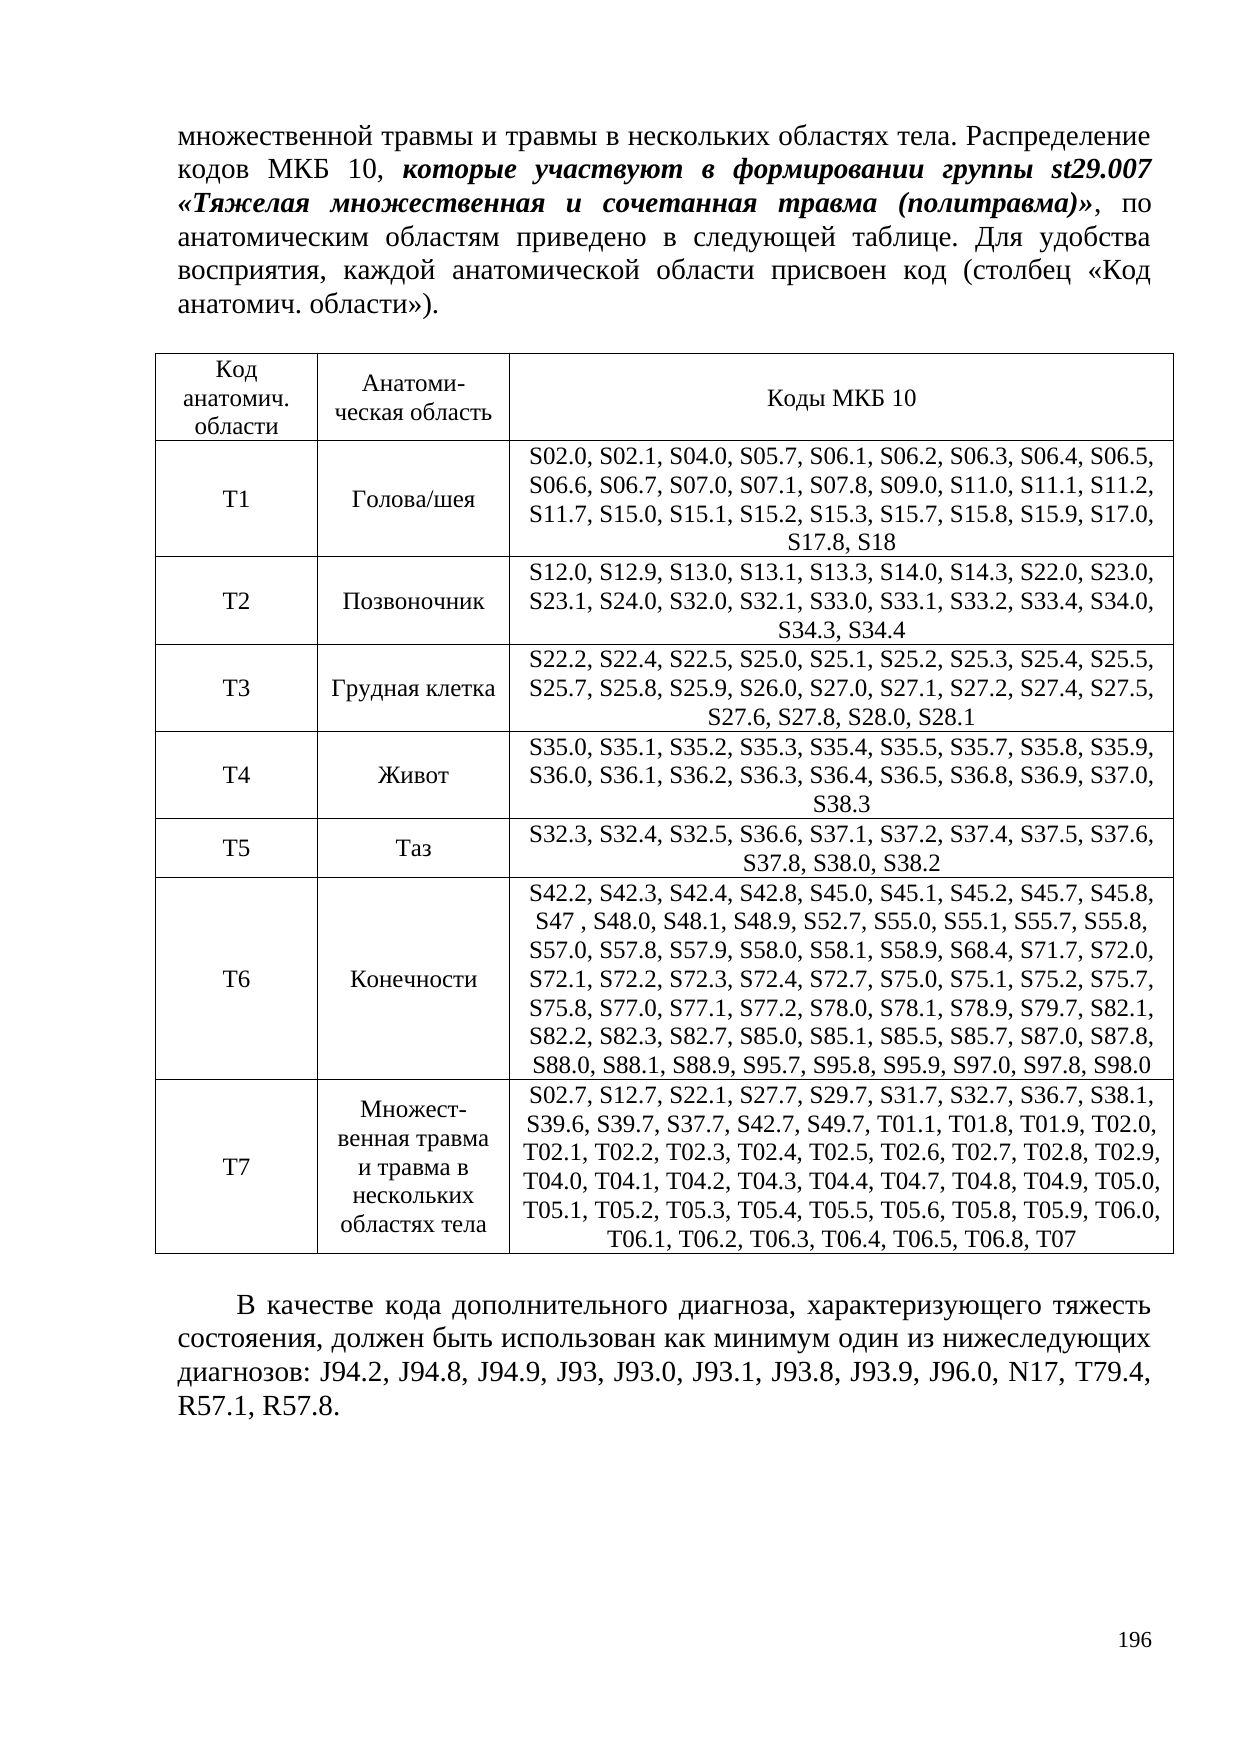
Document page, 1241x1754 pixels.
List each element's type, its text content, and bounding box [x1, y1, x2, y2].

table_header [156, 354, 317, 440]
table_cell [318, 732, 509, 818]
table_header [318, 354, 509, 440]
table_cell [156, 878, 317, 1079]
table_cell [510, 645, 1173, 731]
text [177, 118, 1152, 319]
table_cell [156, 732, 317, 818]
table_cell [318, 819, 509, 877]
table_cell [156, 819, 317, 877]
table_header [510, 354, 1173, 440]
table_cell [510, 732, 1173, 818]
text В качестве кода дополнительного диагноза, характеризующего тяжесть состояения, должен быть использован как минимум один из нижеследующих диагнозов: J94.2, J94.8, J94.9, J93, J93.0, J93.1, J93.8, J93.9, J96.0, N17, T79.4, R57.1, R57.8. [177, 1287, 1152, 1421]
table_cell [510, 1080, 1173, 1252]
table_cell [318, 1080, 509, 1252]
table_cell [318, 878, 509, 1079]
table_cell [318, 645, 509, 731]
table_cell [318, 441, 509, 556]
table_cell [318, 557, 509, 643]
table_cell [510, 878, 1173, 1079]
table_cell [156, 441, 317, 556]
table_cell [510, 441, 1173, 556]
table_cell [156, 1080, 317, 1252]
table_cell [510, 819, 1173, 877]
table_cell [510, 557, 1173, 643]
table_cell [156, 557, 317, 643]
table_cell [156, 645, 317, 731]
